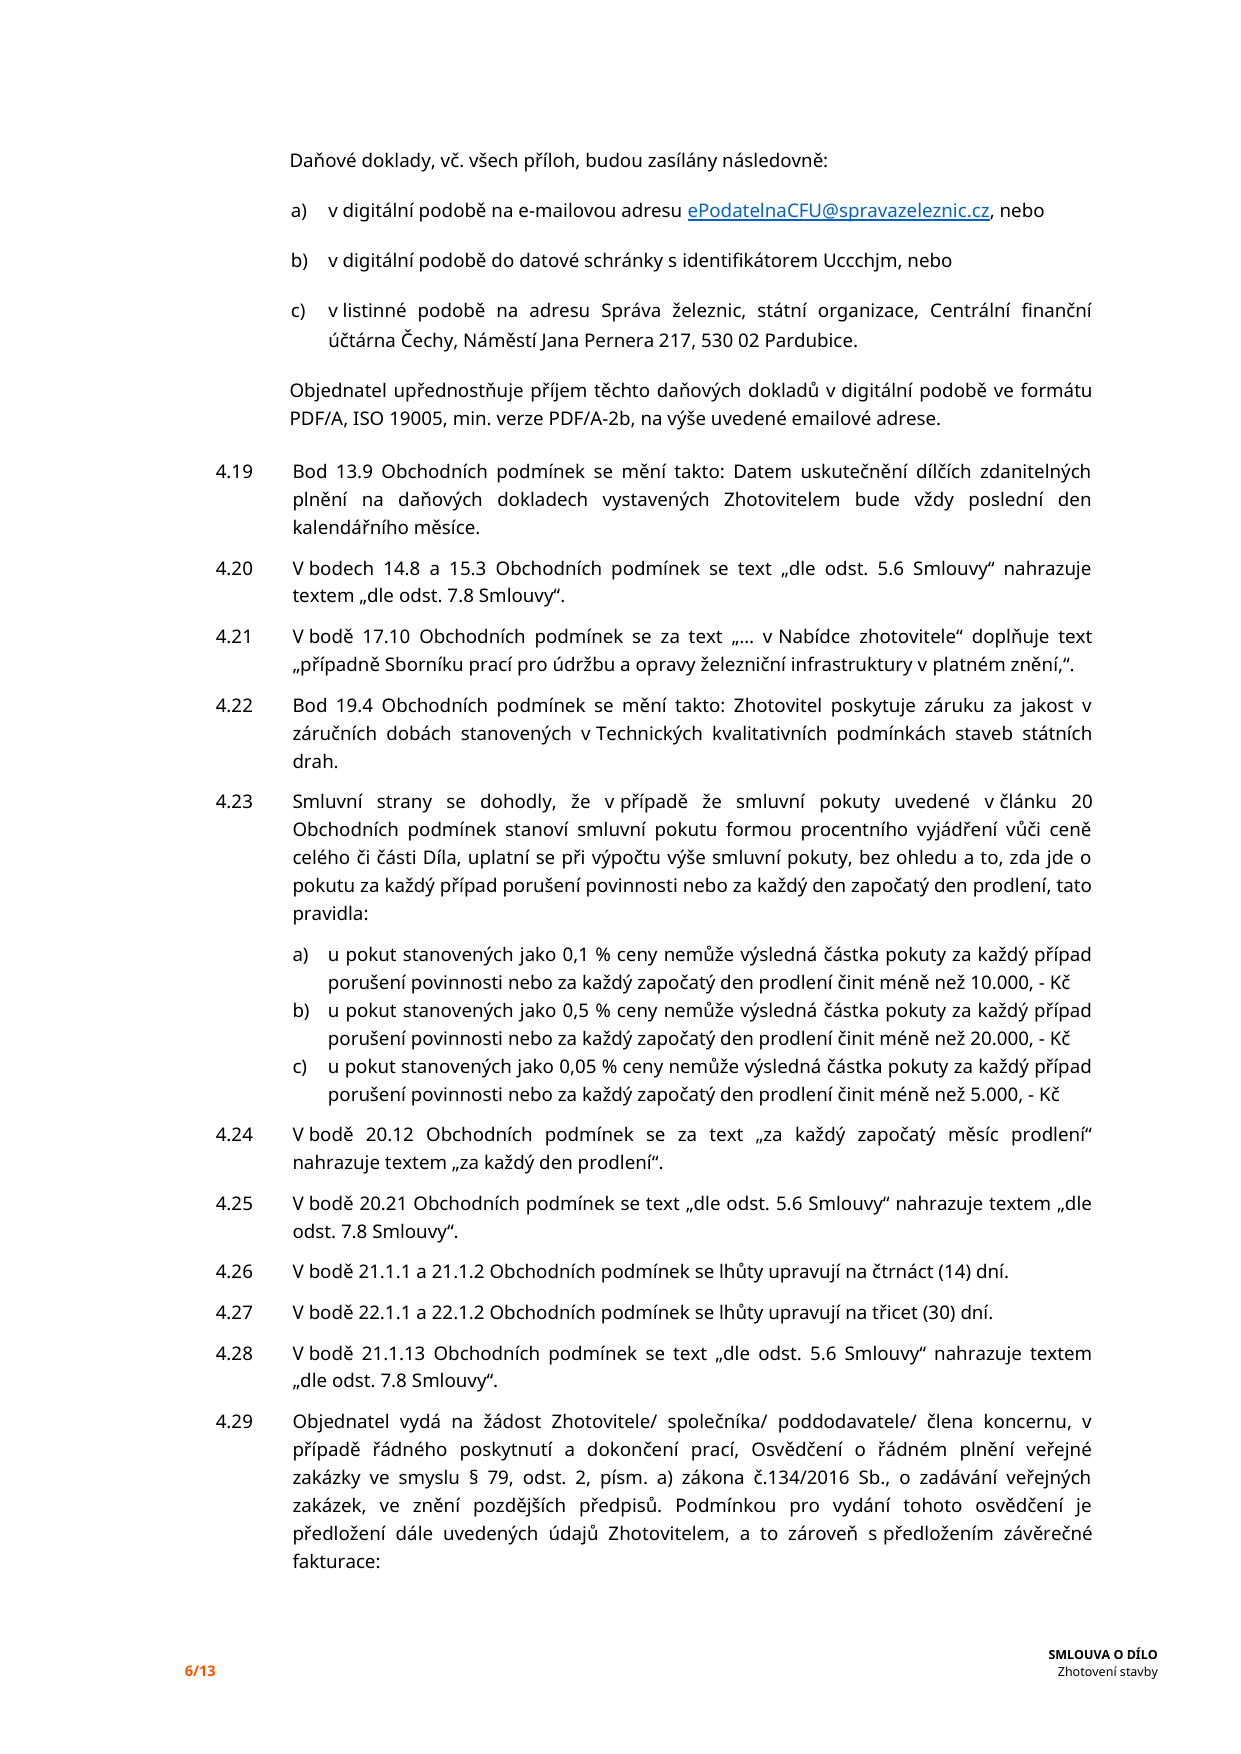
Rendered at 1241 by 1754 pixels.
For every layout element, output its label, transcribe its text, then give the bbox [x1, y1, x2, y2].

text u pokut stanovených jako 0,05 % ceny nemůže výsledná částka pokuty za každý případ porušení povinnosti nebo za každý započatý den prodlení činit méně než 5.000, - Kč [292, 1053, 1093, 1107]
text Bod 19.4 Obchodních podmínek se mění takto: Zhotovitel poskytuje záruku za jakost v záručních dobách stanovených v Technických kvalitativních podmínkách staveb státních drah. [216, 692, 1093, 773]
text V bodě 21.1.13 Obchodních podmínek se text „dle odst. 5.6 Smlouvy“ nahrazuje textem „dle odst. 7.8 Smlouvy“. [216, 1340, 1093, 1393]
text V bodě 17.10 Obchodních podmínek se za text „… v Nabídce zhotovitele“ doplňuje text „případně Sborníku prací pro údržbu a opravy železniční infrastruktury v platném znění,“. [216, 623, 1093, 677]
text V bodě 20.21 Obchodních podmínek se text „dle odst. 5.6 Smlouvy“ nahrazuje textem „dle odst. 7.8 Smlouvy“. [216, 1190, 1093, 1244]
list v digitální podobě do datové schránky s identifikátorem Uccchjm, nebo [291, 248, 1093, 273]
text V bodě 21.1.1 a 21.1.2 Obchodních podmínek se lhůty upravují na čtrnáct (14) dní. [216, 1259, 1093, 1284]
list v digitální podobě na e-mailovou adresu ePodatelnaCFU@spravazeleznic.cz, nebo [291, 198, 1093, 223]
text u pokut stanovených jako 0,5 % ceny nemůže výsledná částka pokuty za každý případ porušení povinnosti nebo za každý započatý den prodlení činit méně než 20.000, - Kč [292, 997, 1093, 1051]
text Bod 13.9 Obchodních podmínek se mění takto: Datem uskutečnění dílčích zdanitelných plnění na daňových dokladech vystavených Zhotovitelem bude vždy poslední den kalendářního měsíce. [216, 458, 1093, 540]
text Smluvní strany se dohodly, že v případě že smluvní pokuty uvedené v článku 20 Obchodních podmínek stanoví smluvní pokutu formou procentního vyjádření vůči ceně celého či části Díla, uplatní se při výpočtu výše smluvní pokuty, bez ohledu a to, zda jde o pokutu za každý případ porušení povinnosti nebo za každý den započatý den prodlení, tato pravidla: [216, 788, 1093, 926]
text Daňové doklady, vč. všech příloh, budou zasílány následovně: [216, 147, 1093, 173]
text Objednatel vydá na žádost Zhotovitele/ společníka/ poddodavatele/ člena koncernu, v případě řádného poskytnutí a dokončení prací, Osvědčení o řádném plnění veřejné zakázky ve smyslu § 79, odst. 2, písm. a) zákona č.134/2016 Sb., o zadávání veřejných zakázek, ve znění pozdějších předpisů. Podmínkou pro vydání tohoto osvědčení je předložení dále uvedených údajů Zhotovitelem, a to zároveň s předložením závěrečné fakturace: [216, 1408, 1093, 1574]
list v listinné podobě na adresu Správa železnic, státní organizace, Centrální finanční účtárna Čechy, Náměstí Jana Pernera 217, 530 02 Pardubice. [291, 298, 1093, 353]
text V bodech 14.8 a 15.3 Obchodních podmínek se text „dle odst. 5.6 Smlouvy“ nahrazuje textem „dle odst. 7.8 Smlouvy“. [216, 555, 1093, 608]
list u pokut stanovených jako 0,1 % ceny nemůže výsledná částka pokuty za každý případ porušení povinnosti nebo za každý započatý den prodlení činit méně než 10.000, - Kč [292, 941, 1093, 994]
text V bodě 20.12 Obchodních podmínek se za text „za každý započatý měsíc prodlení“ nahrazuje textem „za každý den prodlení“. [216, 1122, 1093, 1175]
text V bodě 22.1.1 a 22.1.2 Obchodních podmínek se lhůty upravují na třicet (30) dní. [216, 1299, 1093, 1325]
text Objednatel upřednostňuje příjem těchto daňových dokladů v digitální podobě ve formátu PDF/A, ISO 19005, min. verze PDF/A-2b, na výše uvedené emailové adrese. [289, 377, 1093, 431]
